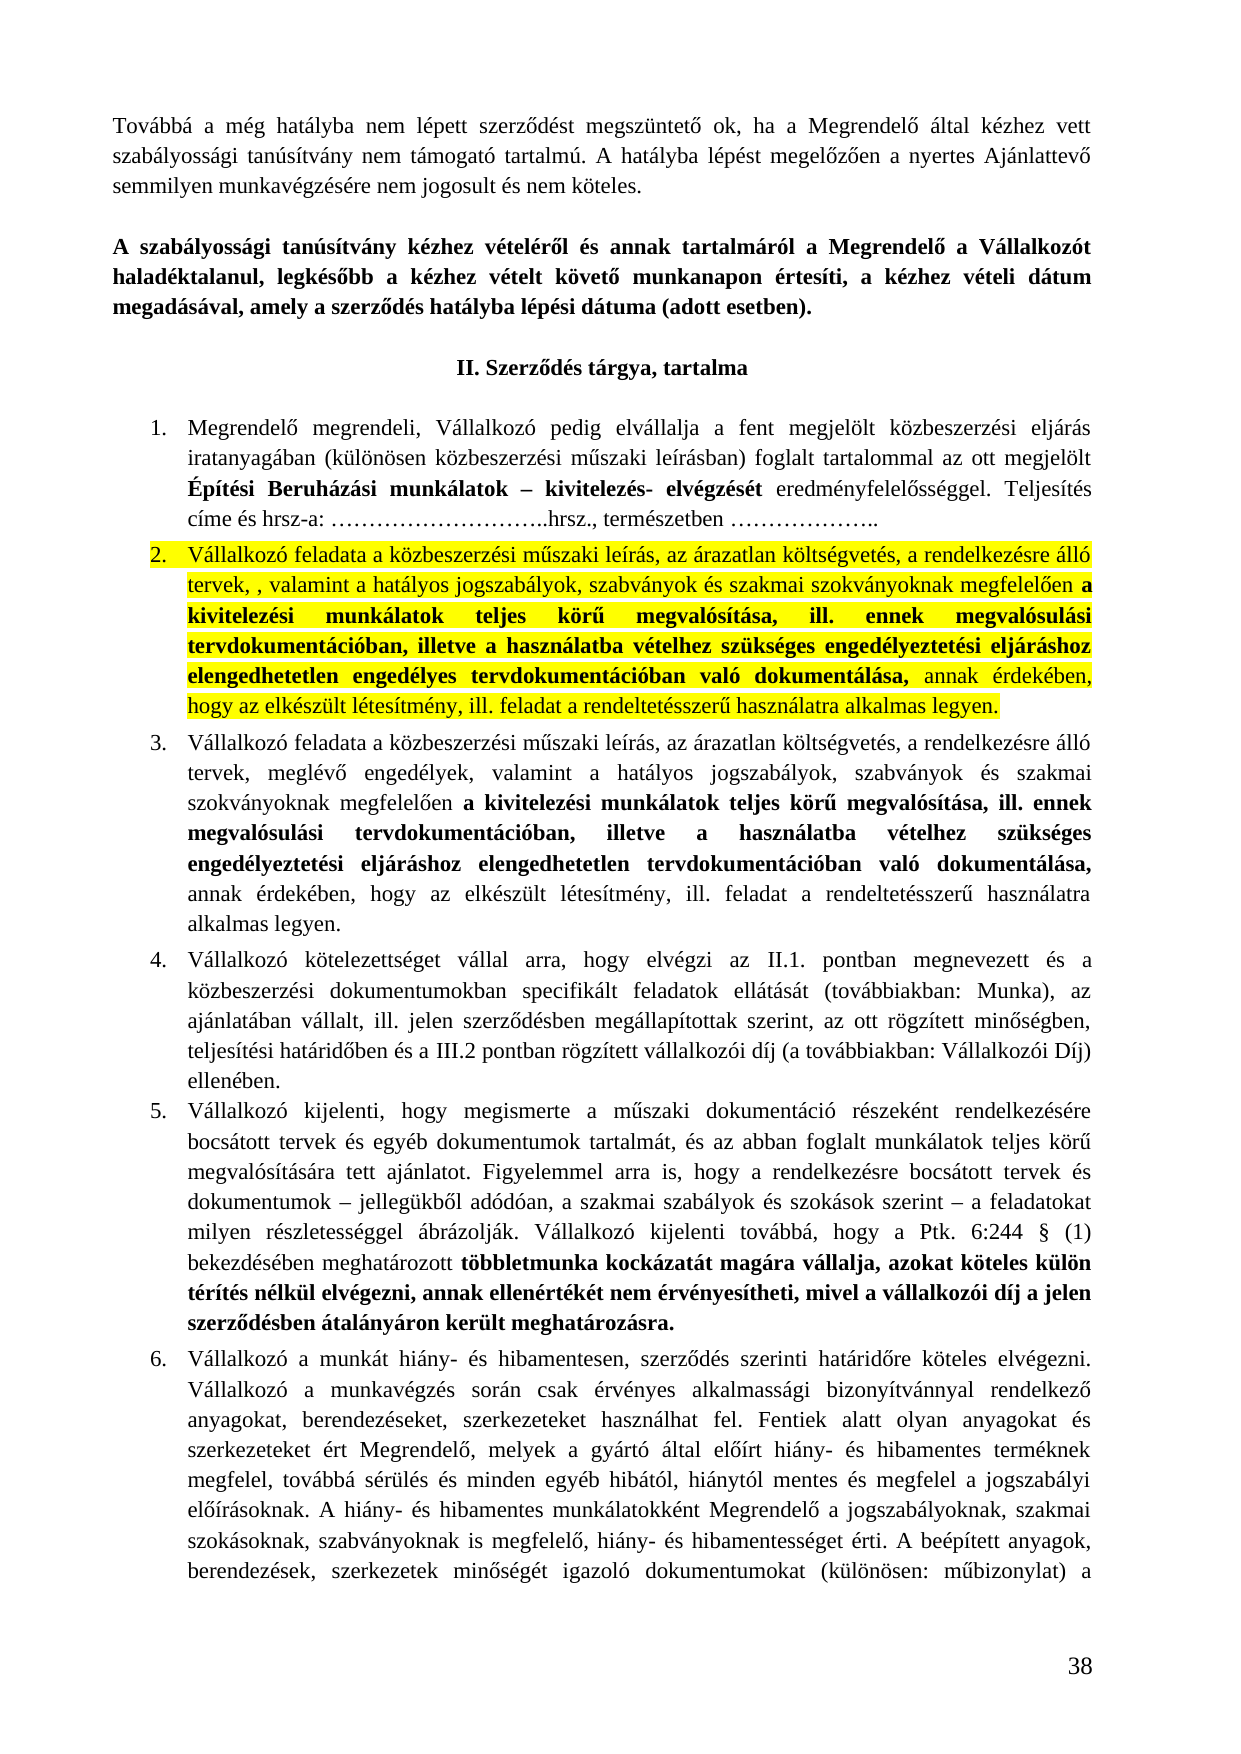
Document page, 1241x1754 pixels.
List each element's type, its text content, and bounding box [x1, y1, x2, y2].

list Megrendelő megrendeli, Vállalkozó pedig elvállalja a fent megjelölt közbeszerzési eljárás iratanyagában (különösen közbeszerzési műszaki leírásban) foglalt tartalommal az ott megjelölt Építési Beruházási munkálatok – kivitelezés- elvégzését eredményfelelősséggel. Teljesítés címe és hrsz-a: ………………………..hrsz., természetben ……………….. [150, 414, 1092, 531]
text A szabályossági tanúsítvány kézhez vételéről és annak tartalmáról a Megrendelő a Vállalkozót haladéktalanul, legkésőbb a kézhez vételt követő munkanapon értesíti, a kézhez vételi dátum megadásával, amely a szerződés hatályba lépési dátuma (adott esetben). [112, 233, 1092, 320]
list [150, 1346, 1092, 1583]
text Továbbá a még hatályba nem lépett szerződést megszüntető ok, ha a Megrendelő által kézhez vett szabályossági tanúsítvány nem támogató tartalmú. A hatályba lépést megelőzően a nyertes Ajánlattevő semmilyen munkavégzésére nem jogosult és nem köteles. [112, 112, 1092, 199]
text II. Szerződés tárgya, tartalma [112, 354, 1092, 380]
list Vállalkozó feladata a közbeszerzési műszaki leírás, az árazatlan költségvetés, a rendelkezésre álló tervek, , valamint a hatályos jogszabályok, szabványok és szakmai szokványoknak megfelelően a kivitelezési munkálatok teljes körű megvalósítása, ill. ennek megvalósulási tervdokumentációban, illetve a használatba vételhez szükséges engedélyeztetési eljáráshoz elengedhetetlen engedélyes tervdokumentációban való dokumentálása, annak érdekében, hogy az elkészült létesítmény, ill. feladat a rendeltetésszerű használatra alkalmas legyen. [150, 568, 1092, 719]
list Vállalkozó kötelezettséget vállal arra, hogy elvégzi az II.1. pontban megnevezett és a közbeszerzési dokumentumokban specifikált feladatok ellátását (továbbiakban: Munka), az ajánlatában vállalt, ill. jelen szerződésben megállapítottak szerint, az ott rögzített minőségben, teljesítési határidőben és a III.2 pontban rögzített vállalkozói díj (a továbbiakban: Vállalkozói Díj) ellenében. [150, 947, 1092, 1094]
list Vállalkozó feladata a közbeszerzési műszaki leírás, az árazatlan költségvetés, a rendelkezésre álló tervek, meglévő engedélyek, valamint a hatályos jogszabályok, szabványok és szakmai szokványoknak megfelelően a kivitelezési munkálatok teljes körű megvalósítása, ill. ennek megvalósulási tervdokumentációban, illetve a használatba vételhez szükséges engedélyeztetési eljáráshoz elengedhetetlen tervdokumentációban való dokumentálása, annak érdekében, hogy az elkészült létesítmény, ill. feladat a rendeltetésszerű használatra alkalmas legyen. [150, 729, 1092, 936]
list Vállalkozó kijelenti, hogy megismerte a műszaki dokumentáció részeként rendelkezésére bocsátott tervek és egyéb dokumentumok tartalmát, és az abban foglalt munkálatok teljes körű megvalósítására tett ajánlatot. Figyelemmel arra is, hogy a rendelkezésre bocsátott tervek és dokumentumok – jellegükből adódóan, a szakmai szabályok és szokások szerint – a feladatokat milyen részletességgel ábrázolják. Vállalkozó kijelenti továbbá, hogy a Ptk. 6:244 § (1) bekezdésében meghatározott többletmunka kockázatát magára vállalja, azokat köteles külön térítés nélkül elvégezni, annak ellenértékét nem érvényesítheti, mivel a vállalkozói díj a jelen szerződésben átalányáron került meghatározásra. [150, 1098, 1092, 1335]
